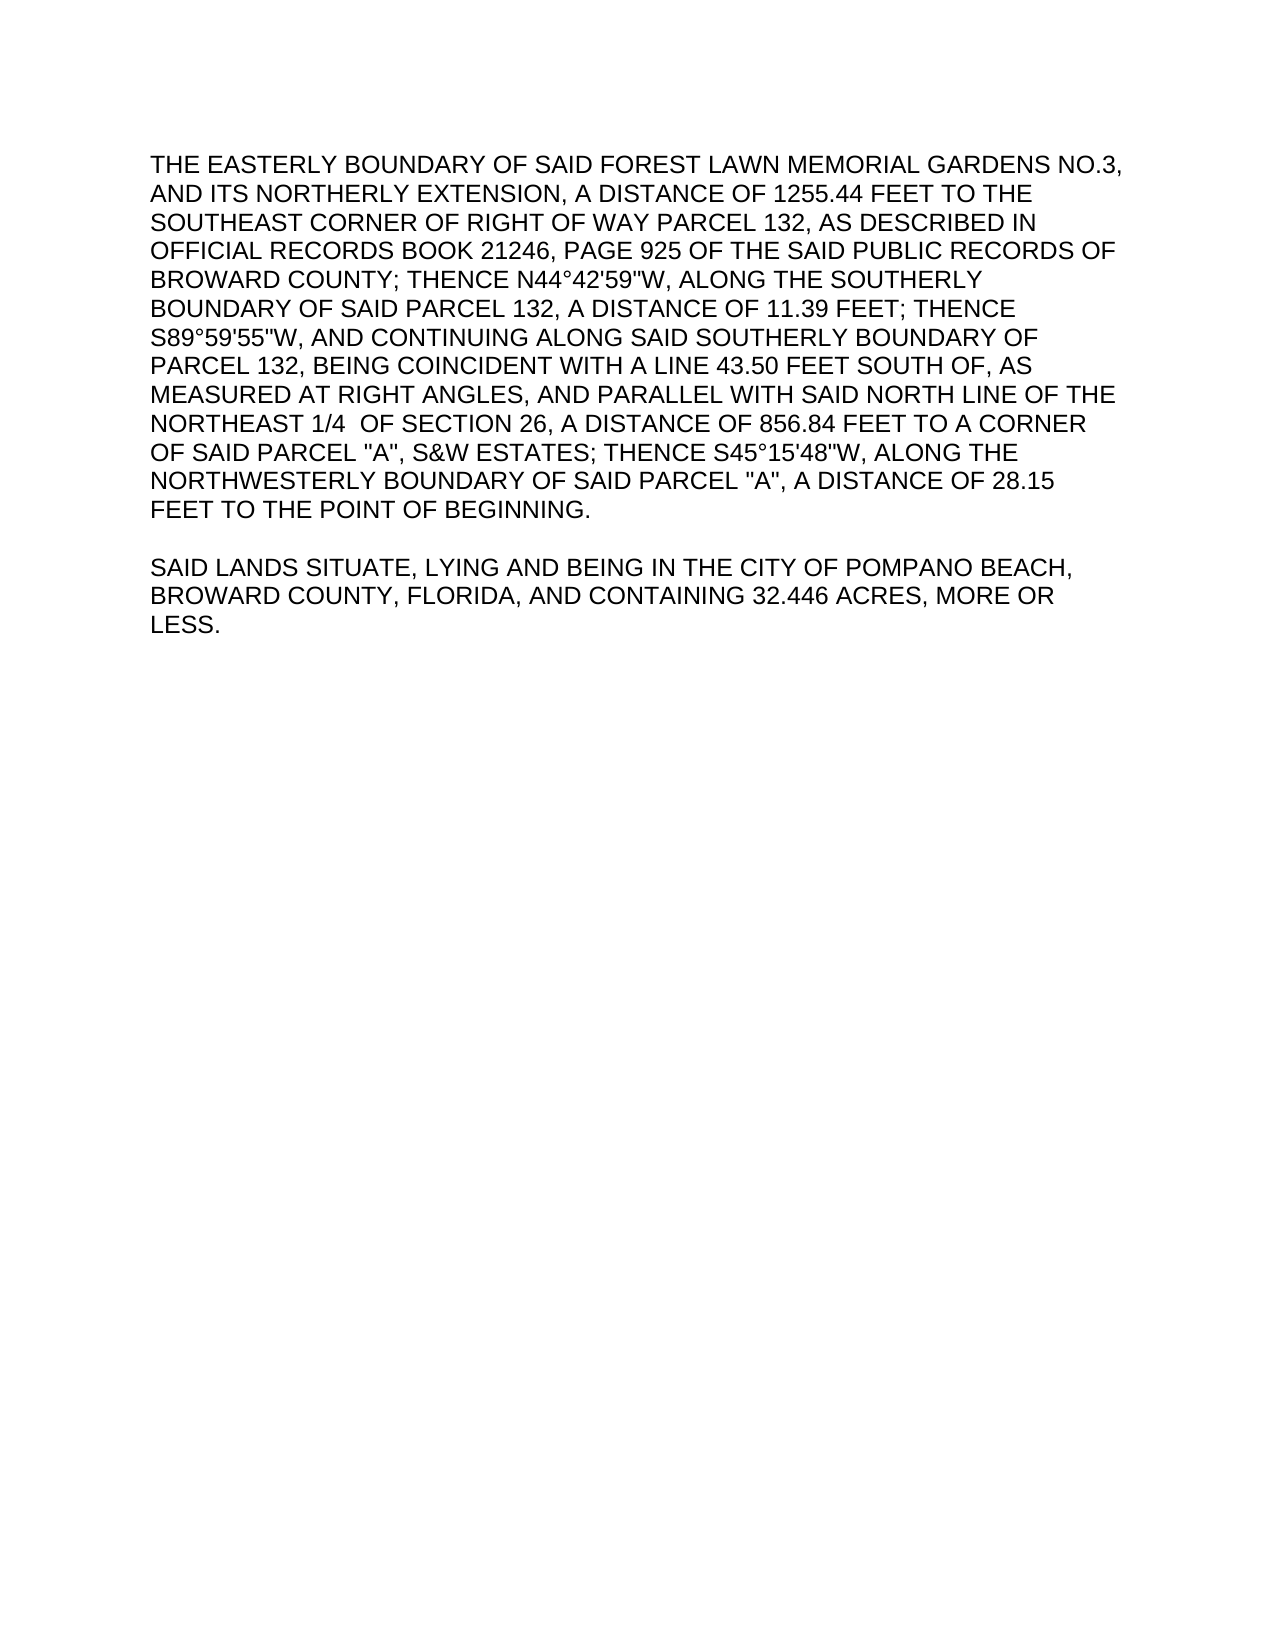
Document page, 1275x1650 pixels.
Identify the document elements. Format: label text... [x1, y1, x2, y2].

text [150, 150, 1125, 524]
text SAID LANDS SITUATE, LYING AND BEING IN THE CITY OF POMPANO BEACH, BROWARD COUNTY, FLORIDA, AND CONTAINING 32.446 ACRES, MORE OR LESS. [150, 552, 1125, 639]
